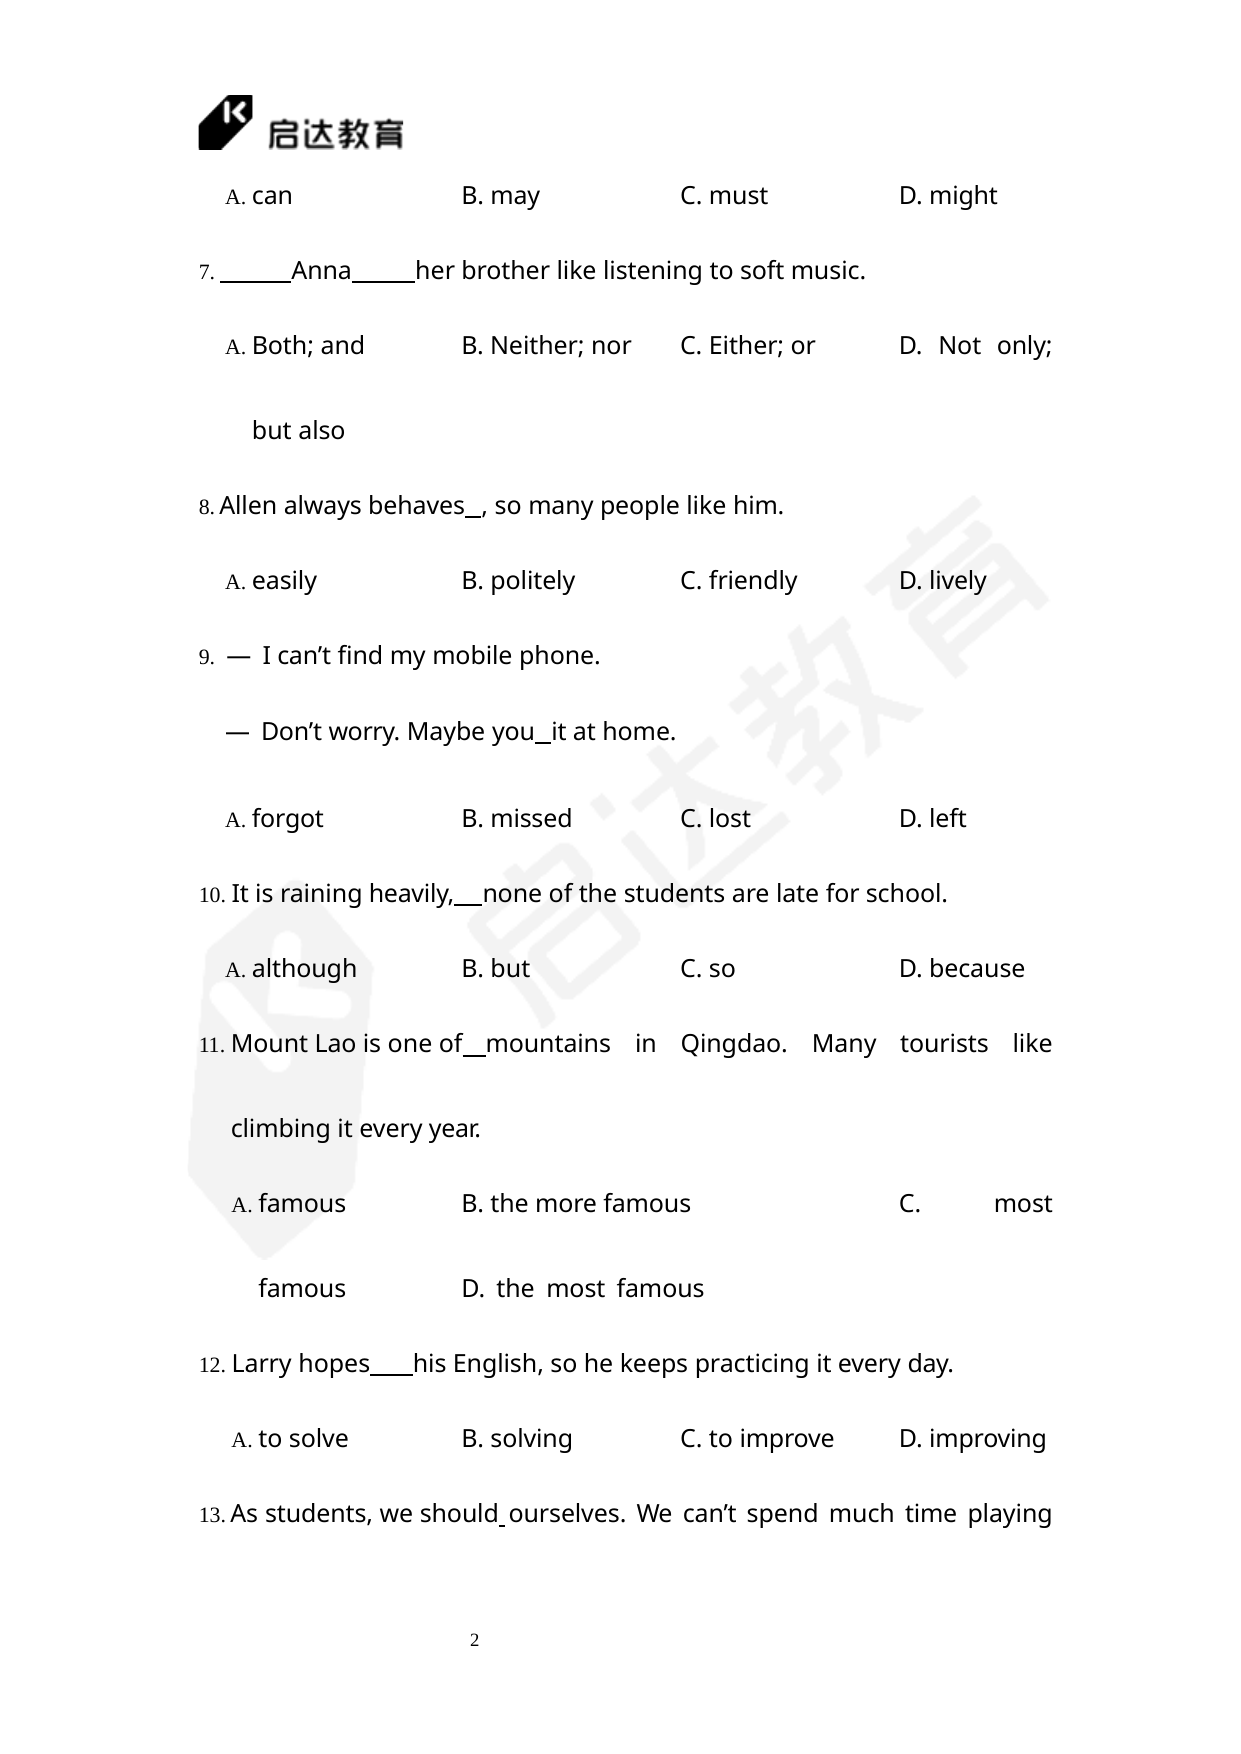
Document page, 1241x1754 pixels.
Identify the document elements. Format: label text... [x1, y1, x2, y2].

list famous B. the more famous C. most famous D. the most famous [231, 1170, 1053, 1320]
list can B. may C. must D. might [225, 162, 1053, 227]
list As students, we should ourselves. We can’t spend much time playing computer games. [198, 1481, 1053, 1546]
list It is raining heavily, none of the students are late for school. [198, 860, 1053, 925]
list easily B. politely C. friendly D. lively [225, 547, 1053, 612]
list Mount Lao is one of mountains in Qingdao. Many tourists like climbing it every year. [198, 1011, 1053, 1160]
list Anna her brother like listening to soft music. [198, 237, 1053, 302]
list Larry hopes his English, so he keeps practicing it every day. [198, 1330, 1053, 1395]
list Both; and B. Neither; nor C. Either; or D. Not only; but also [225, 312, 1053, 462]
list to solve B. solving C. to improve D. improving [231, 1405, 1053, 1470]
list forgot B. missed C. lost D. left [225, 785, 1053, 850]
picture [198, 95, 404, 150]
text — Don’t worry. Maybe you it at home. [225, 698, 1053, 763]
list — I can’t find my mobile phone. [198, 622, 1053, 687]
list although B. but C. so D. because [225, 936, 1053, 1001]
list Allen always behaves , so many people like him. [198, 472, 1053, 537]
